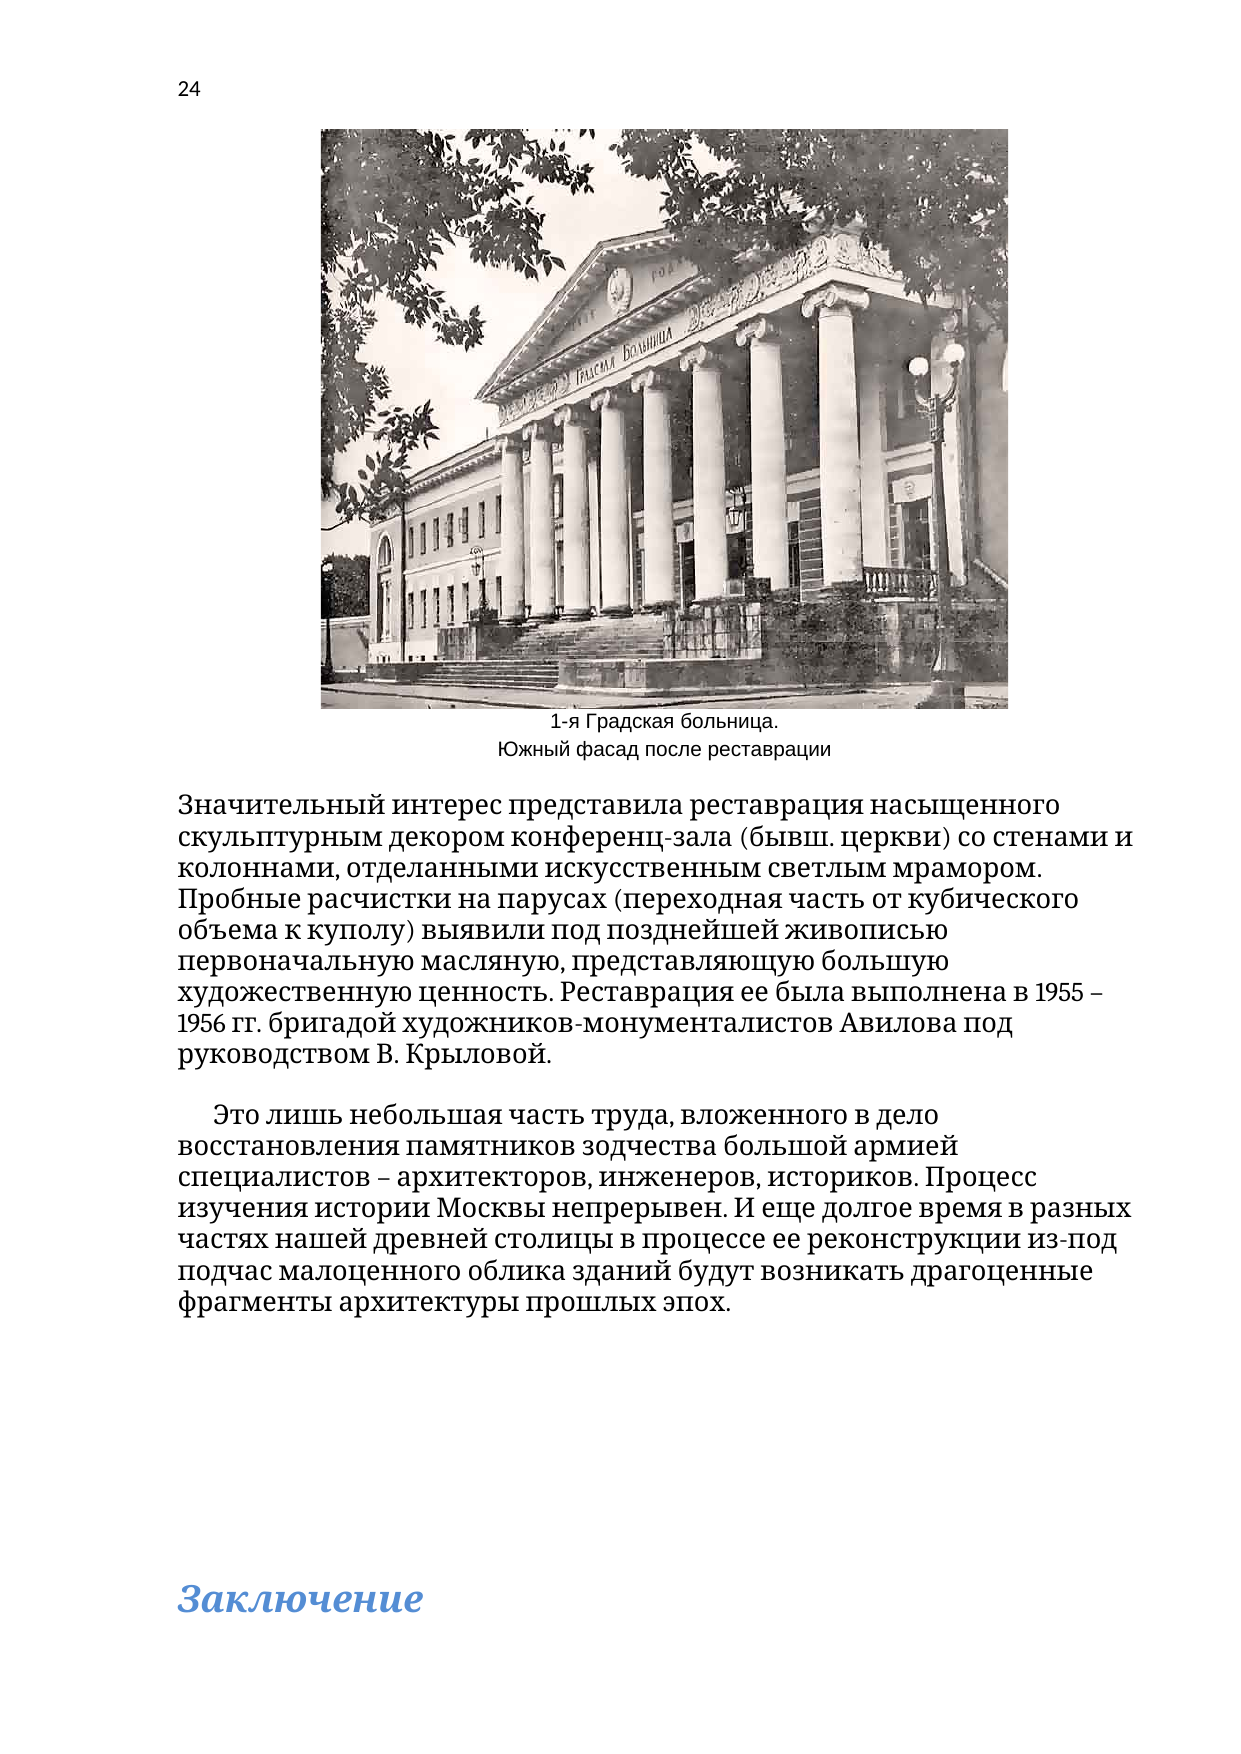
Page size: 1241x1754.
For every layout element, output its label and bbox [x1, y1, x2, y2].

picture [320, 129, 1009, 709]
